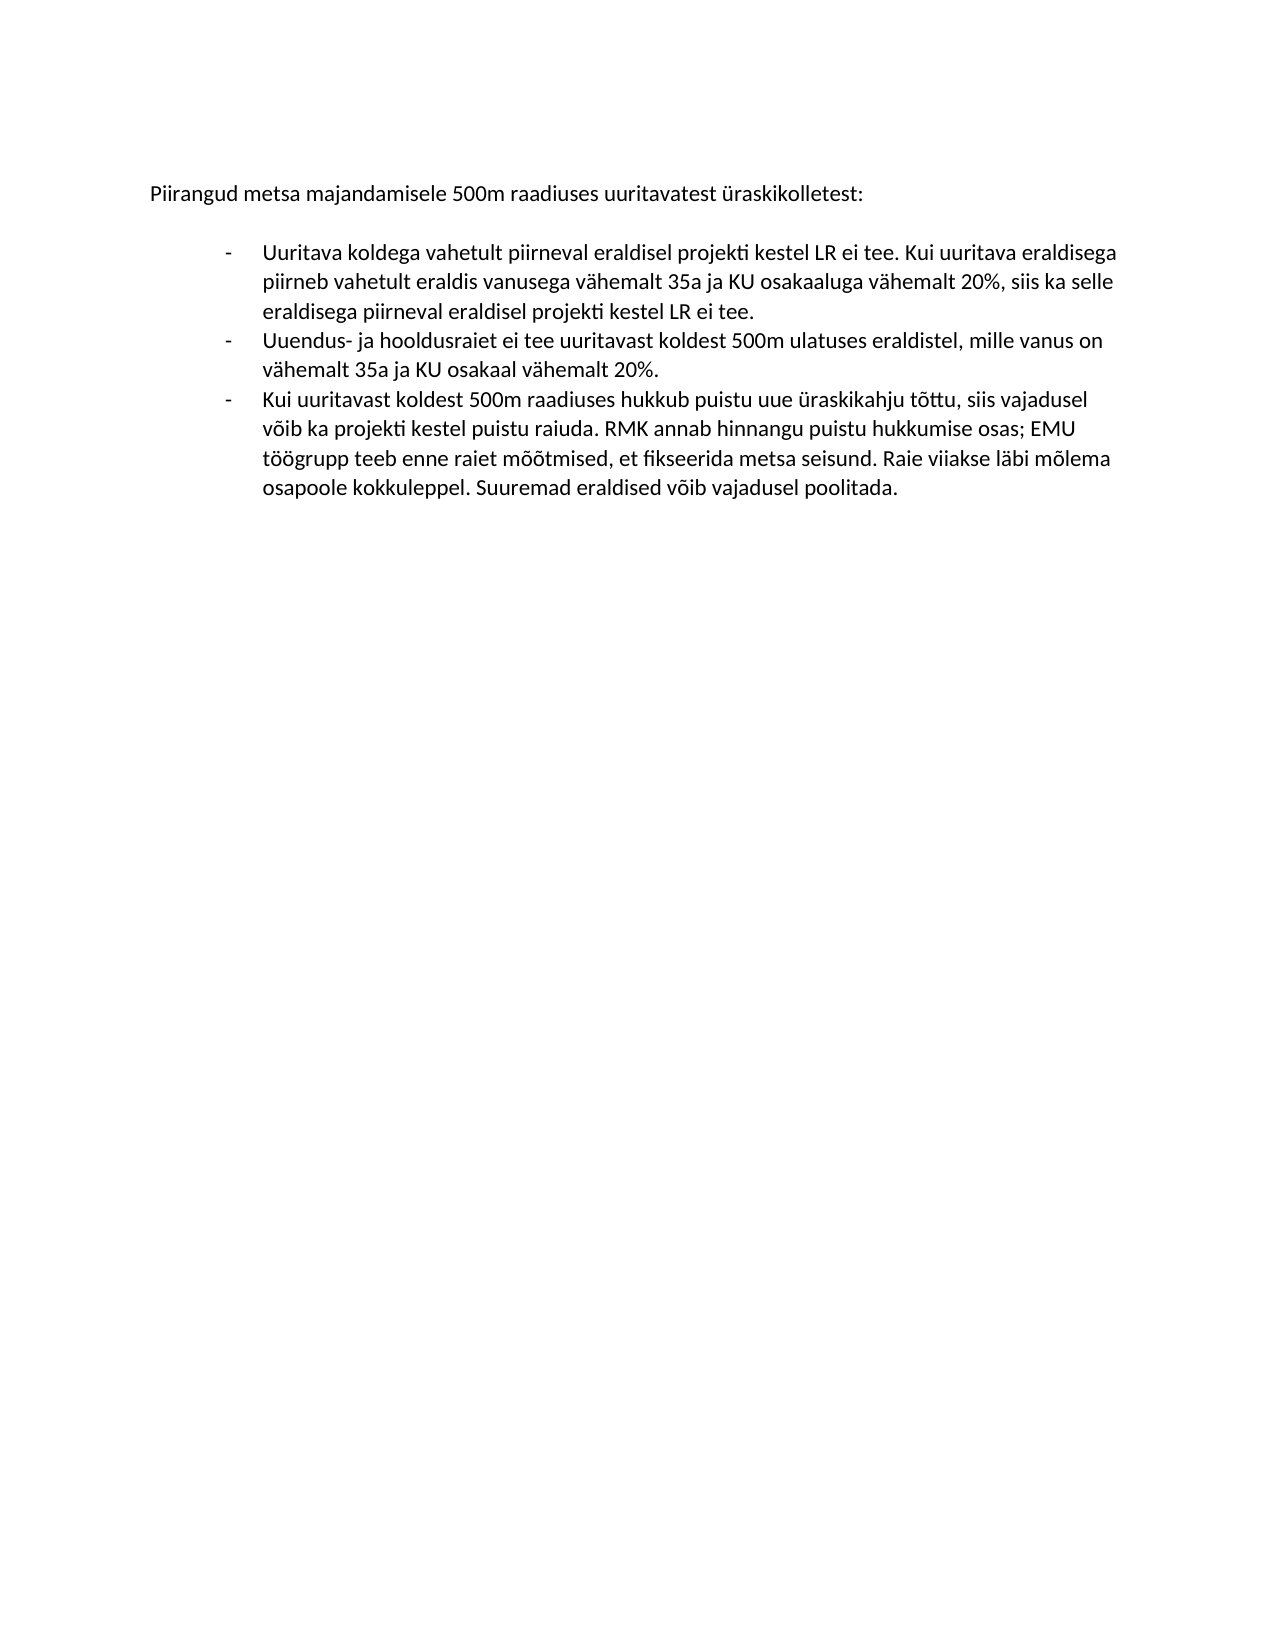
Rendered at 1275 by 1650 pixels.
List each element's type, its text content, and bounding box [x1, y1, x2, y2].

list Uuendus- ja hooldusraiet ei tee uuritavast koldest 500m ulatuses eraldistel, mille vanus on vähemalt 35a ja KU osakaal vähemalt 20%. [225, 326, 1125, 384]
list Kui uuritavast koldest 500m raadiuses hukkub puistu uue üraskikahju tõttu, siis vajadusel võib ka projekti kestel puistu raiuda. RMK annab hinnangu puistu hukkumise osas; EMU töögrupp teeb enne raiet mõõtmised, et fikseerida metsa seisund. Raie viiakse läbi mõlema osapoole kokkuleppel. Suuremad eraldised võib vajadusel poolitada. [225, 385, 1125, 501]
text Piirangud metsa majandamisele 500m raadiuses uuritavatest üraskikolletest: [150, 179, 1125, 207]
list Uuritava koldega vahetult piirneval eraldisel projekti kestel LR ei tee. Kui uuritava eraldisega piirneb vahetult eraldis vanusega vähemalt 35a ja KU osakaaluga vähemalt 20%, siis ka selle eraldisega piirneval eraldisel projekti kestel LR ei tee. [225, 238, 1125, 325]
